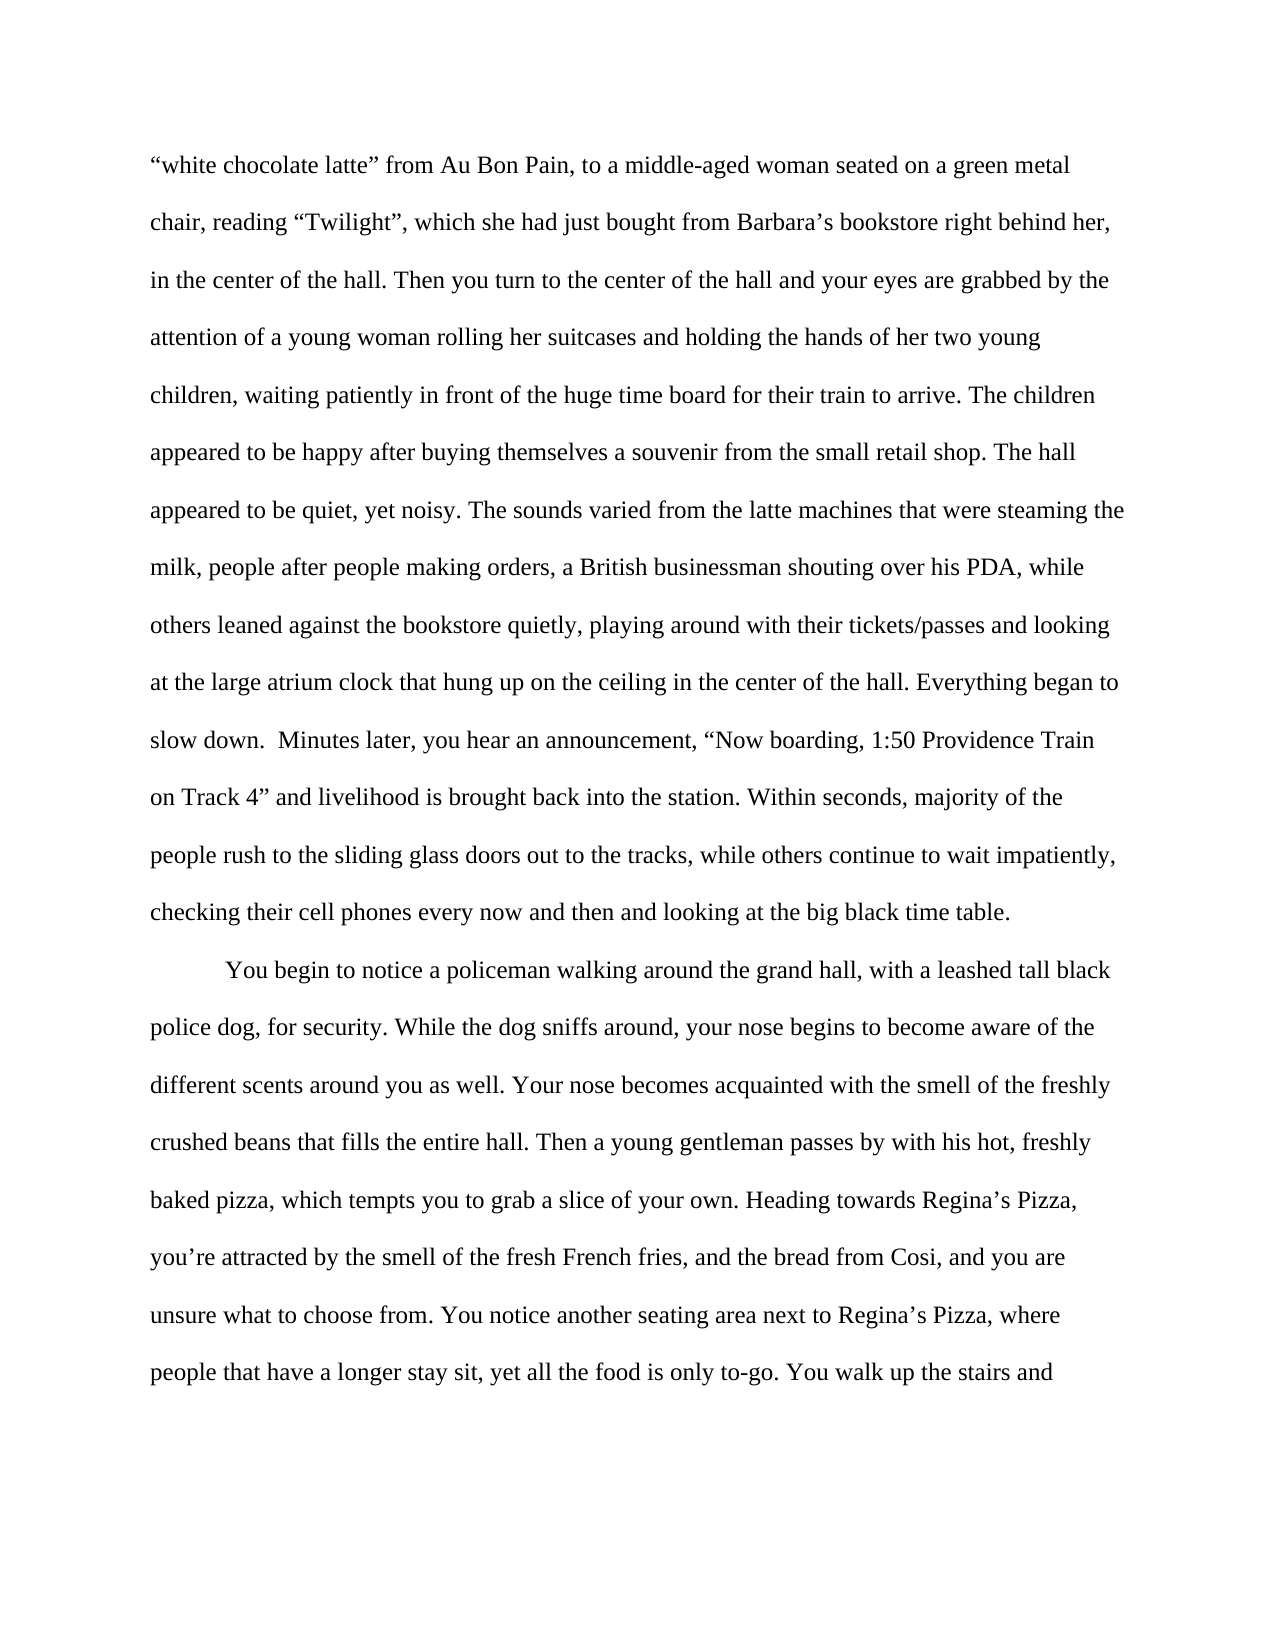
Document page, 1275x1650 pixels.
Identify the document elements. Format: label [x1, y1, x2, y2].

text [150, 955, 1125, 1386]
text [150, 150, 1125, 926]
